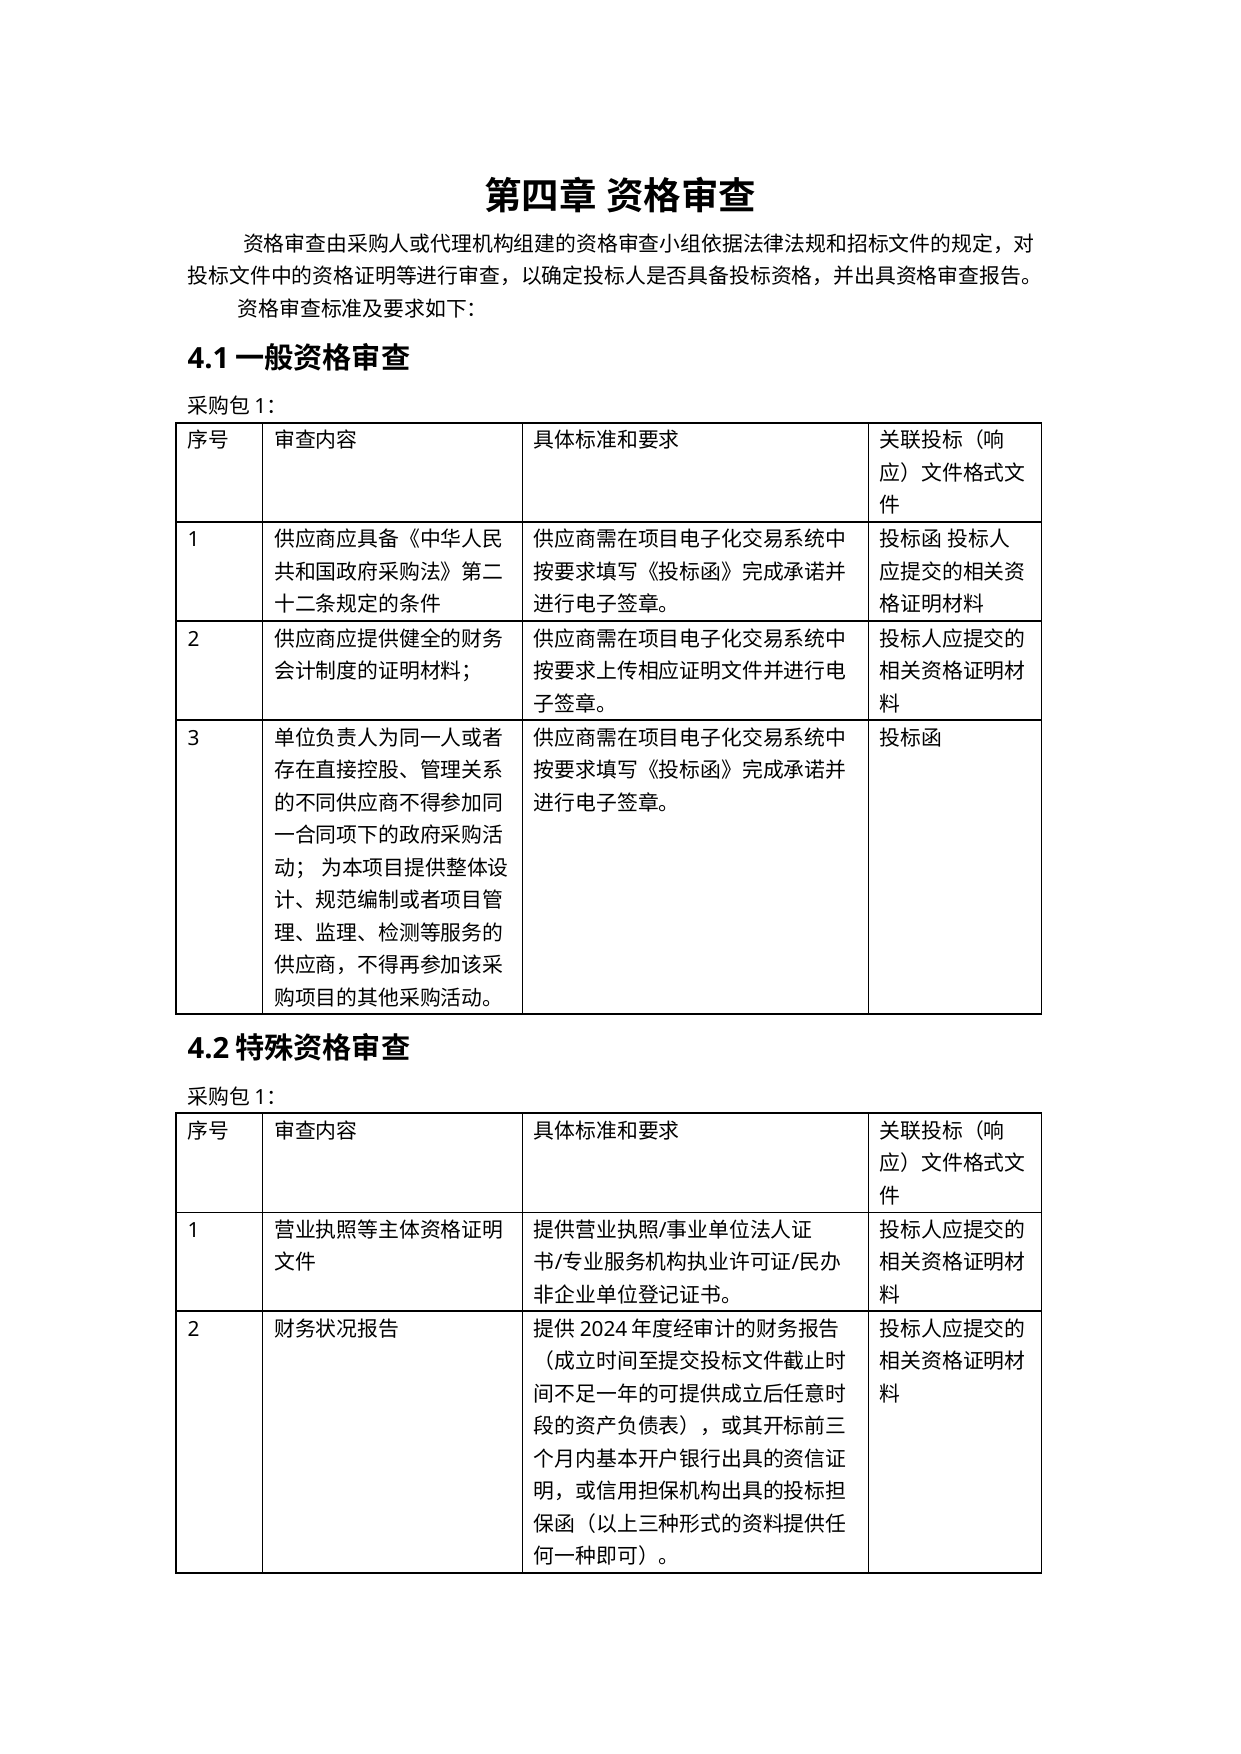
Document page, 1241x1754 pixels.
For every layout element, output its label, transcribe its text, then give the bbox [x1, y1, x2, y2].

text 4.2特殊资格审查 [187, 1015, 1053, 1080]
table_header 审查内容 [263, 1114, 522, 1211]
table_cell 投标人应提交的相关资格证明材料 [869, 622, 1041, 719]
table_header 审查内容 [263, 424, 522, 521]
table_header 关联投标（响应）文件格式文件 [869, 424, 1041, 521]
table_cell 提供营业执照/事业单位法人证书/专业服务机构执业许可证/民办非企业单位登记证书。 [523, 1213, 868, 1310]
table_cell 供应商应提供健全的财务会计制度的证明材料； [263, 622, 522, 719]
table_cell 供应商应具备《中华人民共和国政府采购法》第二十二条规定的条件 [263, 523, 522, 620]
table_cell 2 [177, 622, 262, 719]
table_cell 供应商需在项目电子化交易系统中按要求填写《投标函》完成承诺并进行电子签章。 [523, 523, 868, 620]
table_cell 投标函 [869, 721, 1041, 1013]
text 4.1一般资格审查 [187, 324, 1053, 389]
table_cell 投标人应提交的相关资格证明材料 [869, 1213, 1041, 1310]
table_cell 供应商需在项目电子化交易系统中按要求上传相应证明文件并进行电子签章。 [523, 622, 868, 719]
text 资格审查标准及要求如下： [187, 292, 1053, 324]
text 采购包1： [187, 1080, 1053, 1112]
table_header 序号 [177, 1114, 262, 1211]
table_cell 营业执照等主体资格证明文件 [263, 1213, 522, 1310]
table_cell 提供2024年度经审计的财务报告（成立时间至提交投标文件截止时间不足一年的可提供成立后任意时段的资产负债表），或其开标前三个月内基本开户银行出具的资信证明，或信用担保机构出具的投标担保函（以上三种形式的资料提供任何一种即可）。 [523, 1312, 868, 1572]
table_cell 投标人应提交的相关资格证明材料 [869, 1312, 1041, 1572]
table_cell 供应商需在项目电子化交易系统中按要求填写《投标函》完成承诺并进行电子签章。 [523, 721, 868, 1013]
text 第四章 资格审查 [187, 162, 1053, 227]
table_cell 财务状况报告 [263, 1312, 522, 1572]
table_header 具体标准和要求 [523, 1114, 868, 1211]
table_cell 1 [177, 1213, 262, 1310]
table_header 序号 [177, 424, 262, 521]
table_header 关联投标（响应）文件格式文件 [869, 1114, 1041, 1211]
text 采购包1： [187, 389, 1053, 422]
table_cell 投标函 投标人应提交的相关资格证明材料 [869, 523, 1041, 620]
text 资格审查由采购人或代理机构组建的资格审查小组依据法律法规和招标文件的规定，对投标文件中的资格证明等进行审查，以确定投标人是否具备投标资格，并出具资格审查报告。 [187, 227, 1053, 292]
table_cell 3 [177, 721, 262, 1013]
table_cell 2 [177, 1312, 262, 1572]
table_cell 单位负责人为同一人或者存在直接控股、管理关系的不同供应商不得参加同一合同项下的政府采购活动； 为本项目提供整体设计、规范编制或者项目管理、监理、检测等服务的供应商，不得再参加该采购项目的其他采购活动。 [263, 721, 522, 1013]
table_cell 1 [177, 523, 262, 620]
table_header 具体标准和要求 [523, 424, 868, 521]
